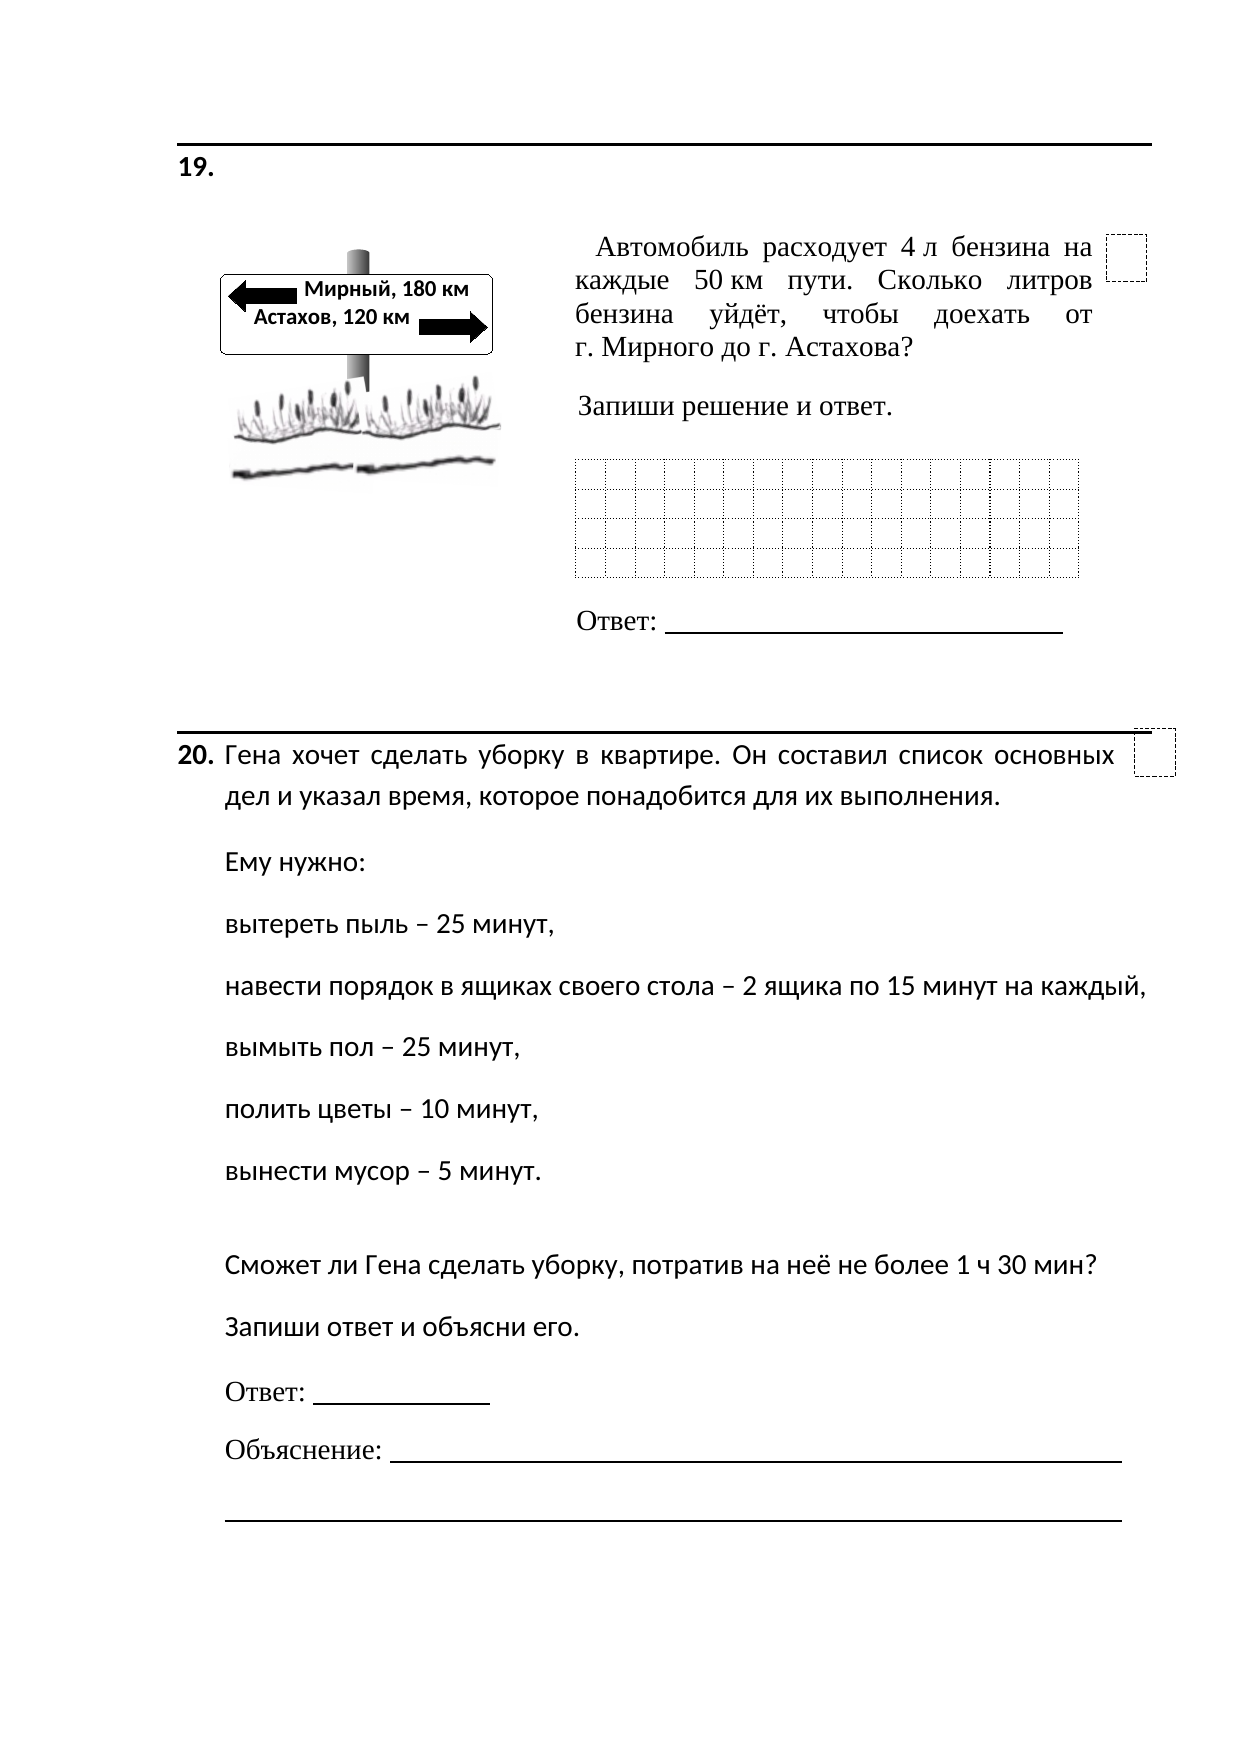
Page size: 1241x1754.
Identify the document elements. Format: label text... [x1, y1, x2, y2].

table_cell [901, 489, 931, 518]
list Запиши ответ и объясни его. [224, 1308, 1152, 1343]
table_cell [960, 489, 990, 518]
list полить цветы – 10 минут, [224, 1090, 1152, 1126]
list вытереть пыль – 25 минут, [224, 905, 1152, 940]
table_cell [813, 489, 842, 518]
table_cell [931, 489, 960, 518]
table_cell [724, 548, 753, 577]
table_cell [1049, 548, 1079, 577]
table_cell [1020, 548, 1049, 577]
table_cell [724, 518, 753, 548]
table_cell [1020, 518, 1049, 548]
table_cell [813, 548, 842, 577]
table_cell [606, 548, 635, 577]
table_cell [665, 459, 694, 488]
table_cell [1020, 459, 1049, 488]
table_cell [901, 518, 931, 548]
table_cell [901, 548, 931, 577]
table_cell [694, 459, 724, 488]
table_cell [783, 548, 812, 577]
table_cell [990, 548, 1019, 577]
table_cell [872, 489, 901, 518]
table_cell [960, 518, 990, 548]
table_cell [990, 459, 1019, 488]
table_cell [872, 548, 901, 577]
table_cell [724, 489, 753, 518]
table_cell [842, 459, 872, 488]
picture [353, 459, 499, 486]
table_cell [694, 518, 724, 548]
table_cell [872, 459, 901, 488]
table_cell [665, 548, 694, 577]
table_cell [1049, 459, 1079, 488]
table_cell [576, 548, 606, 577]
table_cell [1049, 489, 1079, 518]
text Ответ: [224, 1374, 1152, 1407]
table_cell [1049, 518, 1079, 548]
table_cell [635, 548, 665, 577]
table_header [177, 214, 532, 459]
list навести порядок в ящиках своего стола – 2 ящика по 15 минут на каждый, [224, 967, 1152, 1002]
table_cell [694, 548, 724, 577]
list 20. Гена хочет сделать уборку в квартире. Он составил список основных дел и указал время, которое понадобится для их выполнения. [177, 734, 1152, 813]
table_cell [724, 459, 753, 488]
list 19. [177, 146, 1152, 184]
table_cell [783, 518, 812, 548]
table_cell [931, 518, 960, 548]
table_cell [842, 548, 872, 577]
table_cell [576, 459, 606, 488]
picture [230, 459, 373, 493]
table_cell [635, 518, 665, 548]
list вымыть пол – 25 минут, [224, 1028, 1152, 1064]
table_cell [783, 459, 812, 488]
table_cell [783, 489, 812, 518]
text Объяснение: [224, 1432, 1152, 1466]
table_cell [813, 518, 842, 548]
list Сможет ли Гена сделать уборку, потратив на неё не более 1 ч 30 мин? [224, 1246, 1152, 1282]
table_cell [576, 489, 606, 518]
table_cell [1020, 489, 1049, 518]
table_cell [813, 459, 842, 488]
table_cell [990, 489, 1019, 518]
table_cell [960, 548, 990, 577]
table_cell [931, 548, 960, 577]
table_cell [606, 518, 635, 548]
table_cell [635, 459, 665, 488]
table_cell [753, 548, 783, 577]
table_cell [990, 518, 1019, 548]
table_cell [635, 489, 665, 518]
list Ему нужно: [224, 843, 1152, 879]
table_cell [753, 489, 783, 518]
table_cell [960, 459, 990, 488]
table_cell [872, 518, 901, 548]
table_cell [842, 489, 872, 518]
table_cell [901, 459, 931, 488]
table_cell [606, 489, 635, 518]
table_cell [576, 518, 606, 548]
table_cell [606, 459, 635, 488]
list вынести мусор – 5 минут. [224, 1152, 1152, 1187]
text Ответ: [207, 603, 1143, 637]
table_header Автомобиль расходует 4 л бензина на каждые 50 км пути. Сколько литров бензина уйдёт, чтобы доехать от г. Мирного до г. Астахова? Запиши решение и ответ. [532, 214, 1093, 459]
table_cell [931, 459, 960, 488]
table_cell [665, 518, 694, 548]
table_cell [842, 518, 872, 548]
table_cell [694, 489, 724, 518]
table_cell [753, 518, 783, 548]
table_cell [753, 459, 783, 488]
table_cell [665, 489, 694, 518]
